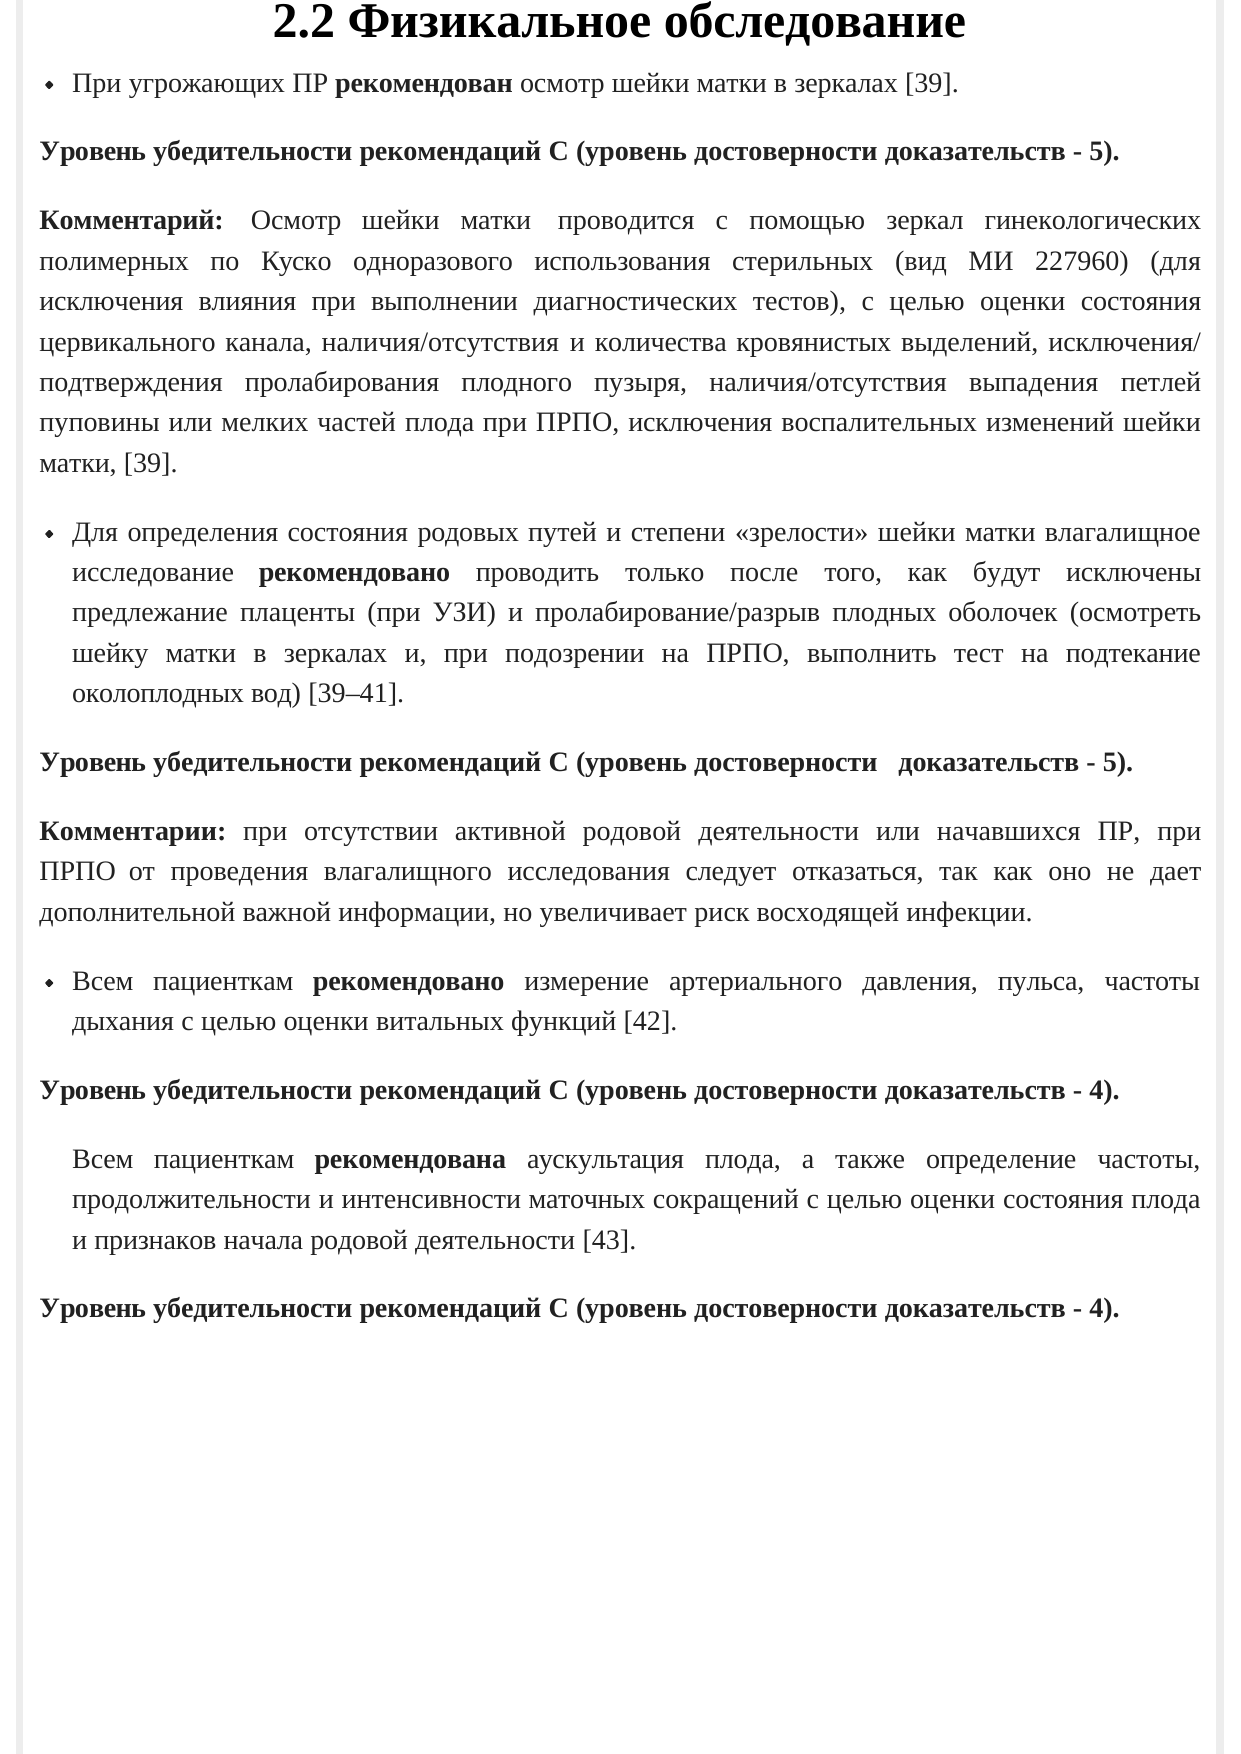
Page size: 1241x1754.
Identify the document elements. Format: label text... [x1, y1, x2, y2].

subtitle Физикальное обследование [272, 0, 1236, 46]
subtitle Уровень убедительности рекомендаций C (уровень достоверности доказательств - 4). [39, 1292, 1236, 1324]
text Всем пациенткам рекомендовано измерение артериального давления, пульса, частоты дыхания с целью оценки витальных функций [42]. [72, 964, 1200, 1037]
subtitle Уровень убедительности рекомендаций С (уровень достоверности доказательств - 5). [39, 745, 1236, 778]
text Комментарии: при отсутствии активной родовой деятельности или начавшихся ПР, при ПРПО от проведения влагалищного исследования следует отказаться, так как оно не дает дополнительной важной информации, но увеличивает риск восходящей инфекции. [39, 814, 1201, 927]
subtitle Уровень убедительности рекомендаций C (уровень достоверности доказательств - 4). [39, 1073, 1236, 1105]
text При угрожающих ПР рекомендован осмотр шейки матки в зеркалах [39]. [72, 66, 1236, 98]
text Для определения состояния родовых путей и степени «зрелости» шейки матки влагалищное исследование рекомендовано проводить только после того, как будут исключены предлежание плаценты (при УЗИ) и пролабирование/разрыв плодных оболочек (осмотреть шейку матки в зеркалах и, при подозрении на ПРПО, выполнить тест на подтекание околоплодных вод) [39–41]. [72, 515, 1201, 709]
text Всем пациенткам рекомендована аускультация плода, а также определение частоты, продолжительности и интенсивности маточных сокращений с целью оценки состояния плода и признаков начала родовой деятельности [43]. [72, 1142, 1200, 1255]
text Комментарий: Осмотр шейки матки проводится с помощью зеркал гинекологических полимерных по Куско одноразового использования стерильных (вид МИ 227960) (для исключения влияния при выполнении диагностических тестов), с целью оценки состояния цервикального канала, наличия/отсутствия и количества кровянистых выделений, исключения/ подтверждения пролабирования плодного пузыря, наличия/отсутствия выпадения петлей пуповины или мелких частей плода при ПРПО, исключения воспалительных изменений шейки матки, [39]. [39, 203, 1201, 478]
subtitle Уровень убедительности рекомендаций С (уровень достоверности доказательств - 5). [39, 134, 1236, 167]
